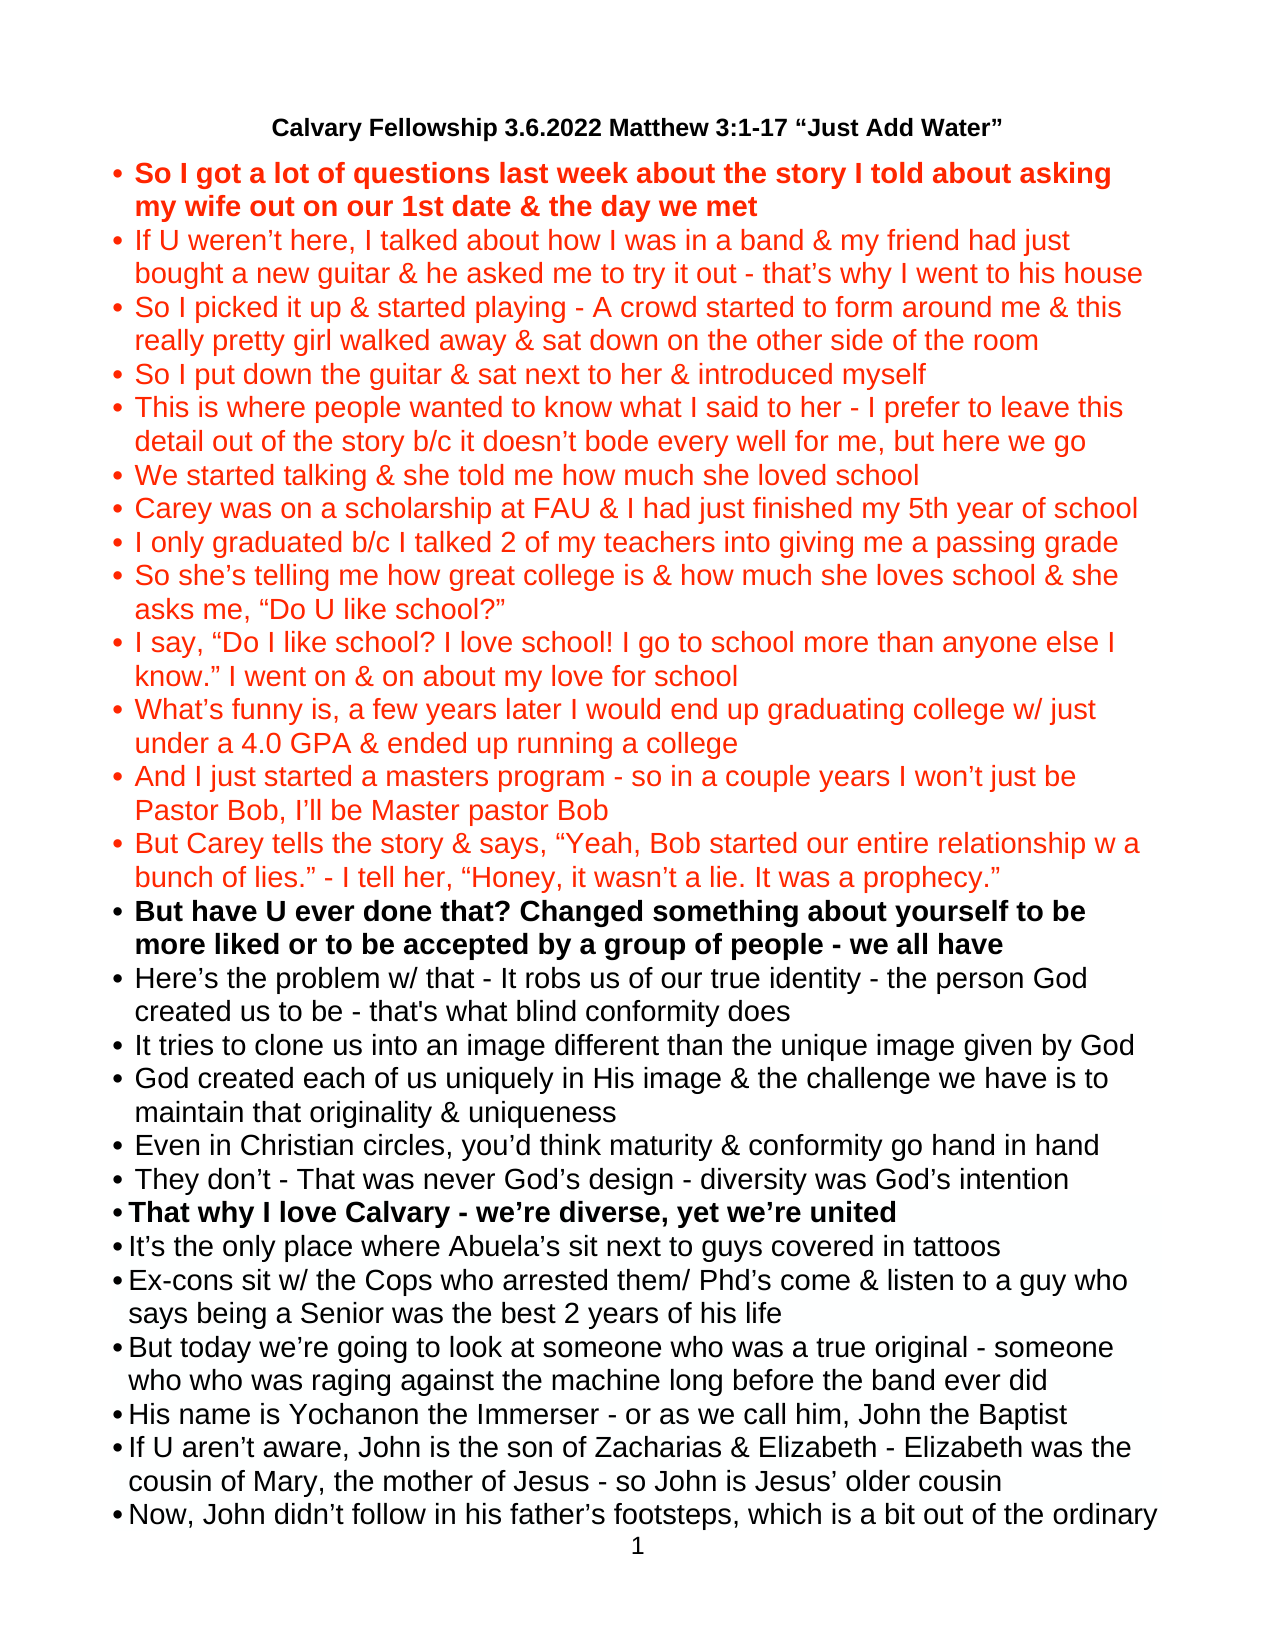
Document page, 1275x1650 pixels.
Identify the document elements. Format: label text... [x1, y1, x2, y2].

list But have U ever done that? Changed something about yourself to be more liked or to be accepted by a group of people - we all have [112, 893, 1162, 961]
list So I put down the guitar & sat next to her & introduced myself [112, 357, 1162, 390]
list Now, John didn’t follow in his father’s footsteps, which is a bit out of the ordinary [112, 1497, 1162, 1531]
list It tries to clone us into an image different than the unique image given by God [112, 1028, 1162, 1061]
list That why I love Calvary - we’re diverse, yet we’re united [112, 1195, 1162, 1229]
list But Carey tells the story & says, “Yeah, Bob started our entire relationship w a bunch of lies.” - I tell her, “Honey, it wasn’t a lie. It was a prophecy.” [112, 826, 1162, 893]
list But today we’re going to look at someone who was a true original - someone who who was raging against the machine long before the band ever did [112, 1329, 1162, 1397]
list If U aren’t aware, John is the son of Zacharias & Elizabeth - Elizabeth was the cousin of Mary, the mother of Jesus - so John is Jesus’ older cousin [112, 1430, 1162, 1497]
list So I got a lot of questions last week about the story I told about asking my wife out on our 1st date & the day we met [112, 156, 1162, 223]
list I only graduated b/c I talked 2 of my teachers into giving me a passing grade [112, 524, 1162, 558]
list It’s the only place where Abuela’s sit next to guys covered in tattoos [112, 1229, 1162, 1262]
text Calvary Fellowship 3.6.2022 Matthew 3:1-17 “Just Add Water” [112, 112, 1162, 141]
list So I picked it up & started playing - A crowd started to form around me & this really pretty girl walked away & sat down on the other side of the room [112, 290, 1162, 357]
list God created each of us uniquely in His image & the challenge we have is to maintain that originality & uniqueness [112, 1061, 1162, 1128]
list They don’t - That was never God’s design - diversity was God’s intention [112, 1162, 1162, 1195]
list Here’s the problem w/ that - It robs us of our true identity - the person God created us to be - that's what blind conformity does [112, 961, 1162, 1028]
list If U weren’t here, I talked about how I was in a band & my friend had just bought a new guitar & he asked me to try it out - that’s why I went to his house [112, 223, 1162, 290]
list So she’s telling me how great college is & how much she loves school & she asks me, “Do U like school?” [112, 558, 1162, 625]
list Ex-cons sit w/ the Cops who arrested them/ Phd’s come & listen to a guy who says being a Senior was the best 2 years of his life [112, 1262, 1162, 1329]
list I say, “Do I like school? I love school! I go to school more than anyone else I know.” I went on & on about my love for school [112, 625, 1162, 692]
list This is where people wanted to know what I said to her - I prefer to leave this detail out of the story b/c it doesn’t bode every well for me, but here we go [112, 390, 1162, 457]
list And I just started a masters program - so in a couple years I won’t just be Pastor Bob, I’ll be Master pastor Bob [112, 759, 1162, 826]
list What’s funny is, a few years later I would end up graduating college w/ just under a 4.0 GPA & ended up running a college [112, 692, 1162, 759]
list His name is Yochanon the Immerser - or as we call him, John the Baptist [112, 1397, 1162, 1430]
list Even in Christian circles, you’d think maturity & conformity go hand in hand [112, 1128, 1162, 1162]
list Carey was on a scholarship at FAU & I had just finished my 5th year of school [112, 491, 1162, 524]
list We started talking & she told me how much she loved school [112, 457, 1162, 491]
